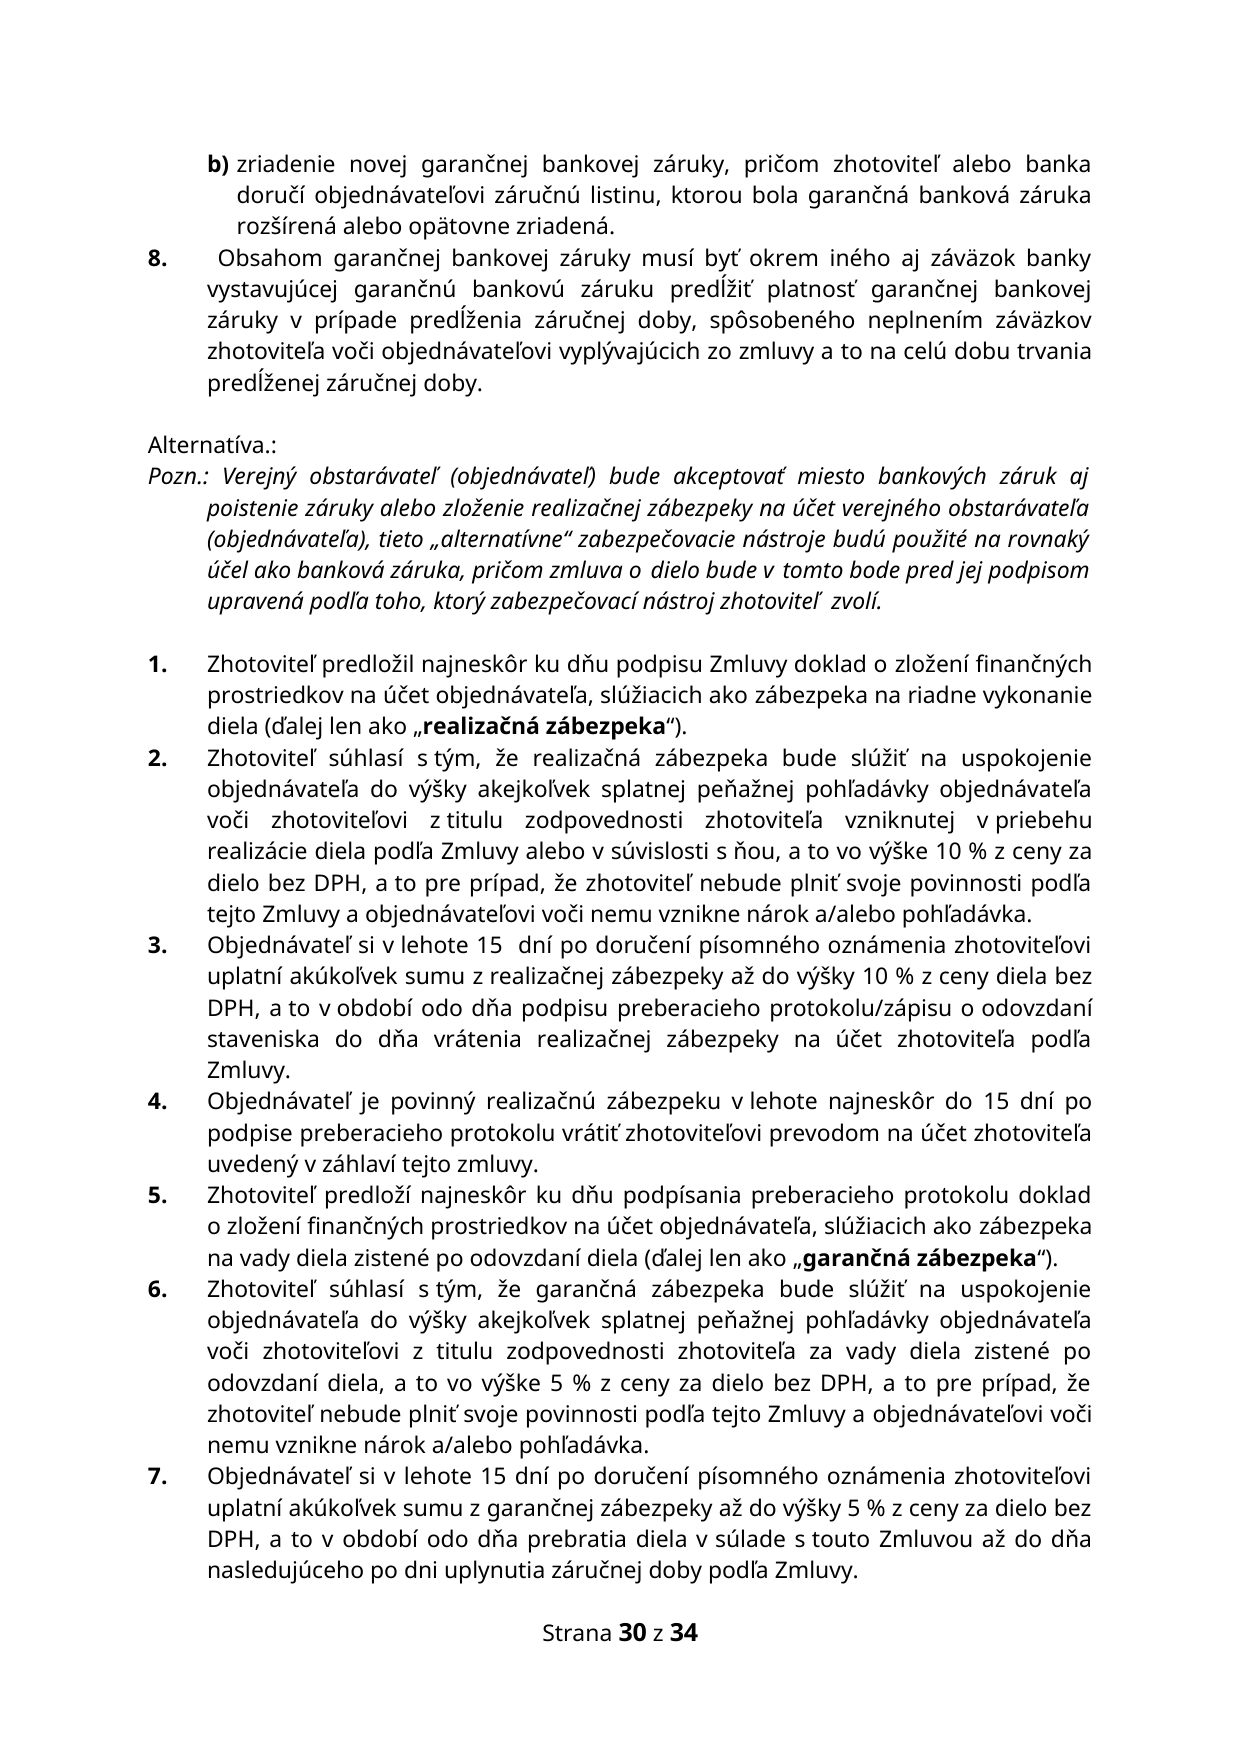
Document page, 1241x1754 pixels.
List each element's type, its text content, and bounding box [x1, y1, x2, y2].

text b) zriadenie novej garančnej bankovej záruky, pričom zhotoviteľ alebo banka doručí objednávateľovi záručnú listinu, ktorou bola garančná banková záruka rozšírená alebo opätovne zriadená. [207, 148, 1092, 241]
list Objednávateľ si v lehote 15 dní po doručení písomného oznámenia zhotoviteľovi uplatní akúkoľvek sumu z realizačnej zábezpeky až do výšky 10 % z ceny diela bez DPH, a to v období odo dňa podpisu preberacieho protokolu/zápisu o odovzdaní staveniska do dňa vrátenia realizačnej zábezpeky na účet zhotoviteľa podľa Zmluvy. [148, 929, 1092, 1085]
list Objednávateľ si v lehote 15 dní po doručení písomného oznámenia zhotoviteľovi uplatní akúkoľvek sumu z garančnej zábezpeky až do výšky 5 % z ceny za dielo bez DPH, a to v období odo dňa prebratia diela v súlade s touto Zmluvou až do dňa nasledujúceho po dni uplynutia záručnej doby podľa Zmluvy. [148, 1460, 1092, 1585]
list Obsahom garančnej bankovej záruky musí byť okrem iného aj záväzok banky vystavujúcej garančnú bankovú záruku predĺžiť platnosť garančnej bankovej záruky v prípade predĺženia záručnej doby, spôsobeného neplnením záväzkov zhotoviteľa voči objednávateľovi vyplývajúcich zo zmluvy a to na celú dobu trvania predĺženej záručnej doby. [148, 241, 1092, 398]
list Zhotoviteľ predloží najneskôr ku dňu podpísania preberacieho protokolu doklad o zložení finančných prostriedkov na účet objednávateľa, slúžiacich ako zábezpeka na vady diela zistené po odovzdaní diela (ďalej len ako „garančná zábezpeka“). [148, 1179, 1092, 1273]
list Zhotoviteľ súhlasí s tým, že garančná zábezpeka bude slúžiť na uspokojenie objednávateľa do výšky akejkoľvek splatnej peňažnej pohľadávky objednávateľa voči zhotoviteľovi z titulu zodpovednosti zhotoviteľa za vady diela zistené po odovzdaní diela, a to vo výške 5 % z ceny za dielo bez DPH, a to pre prípad, že zhotoviteľ nebude plniť svoje povinnosti podľa tejto Zmluvy a objednávateľovi voči nemu vznikne nárok a/alebo pohľadávka. [148, 1273, 1092, 1460]
list Zhotoviteľ súhlasí s tým, že realizačná zábezpeka bude slúžiť na uspokojenie objednávateľa do výšky akejkoľvek splatnej peňažnej pohľadávky objednávateľa voči zhotoviteľovi z titulu zodpovednosti zhotoviteľa vzniknutej v priebehu realizácie diela podľa Zmluvy alebo v súvislosti s ňou, a to vo výške 10 % z ceny za dielo bez DPH, a to pre prípad, že zhotoviteľ nebude plniť svoje povinnosti podľa tejto Zmluvy a objednávateľovi voči nemu vznikne nárok a/alebo pohľadávka. [148, 741, 1092, 929]
list Objednávateľ je povinný realizačnú zábezpeku v lehote najneskôr do 15 dní po podpise preberacieho protokolu vrátiť zhotoviteľovi prevodom na účet zhotoviteľa uvedený v záhlaví tejto zmluvy. [148, 1085, 1092, 1179]
text Pozn.: Verejný obstarávateľ (objednávateľ) bude akceptovať miesto bankových záruk aj poistenie záruky alebo zloženie realizačnej zábezpeky na účet verejného obstarávateľa (objednávateľa), tieto „alternatívne“ zabezpečovacie nástroje budú použité na rovnaký účel ako banková záruka, pričom zmluva o dielo bude v tomto bode pred jej podpisom upravená podľa toho, ktorý zabezpečovací nástroj zhotoviteľ zvolí. [148, 460, 1092, 616]
text Alternatíva.: [148, 429, 1092, 460]
list Zhotoviteľ predložil najneskôr ku dňu podpisu Zmluvy doklad o zložení finančných prostriedkov na účet objednávateľa, slúžiacich ako zábezpeka na riadne vykonanie diela (ďalej len ako „realizačná zábezpeka“). [148, 648, 1092, 741]
